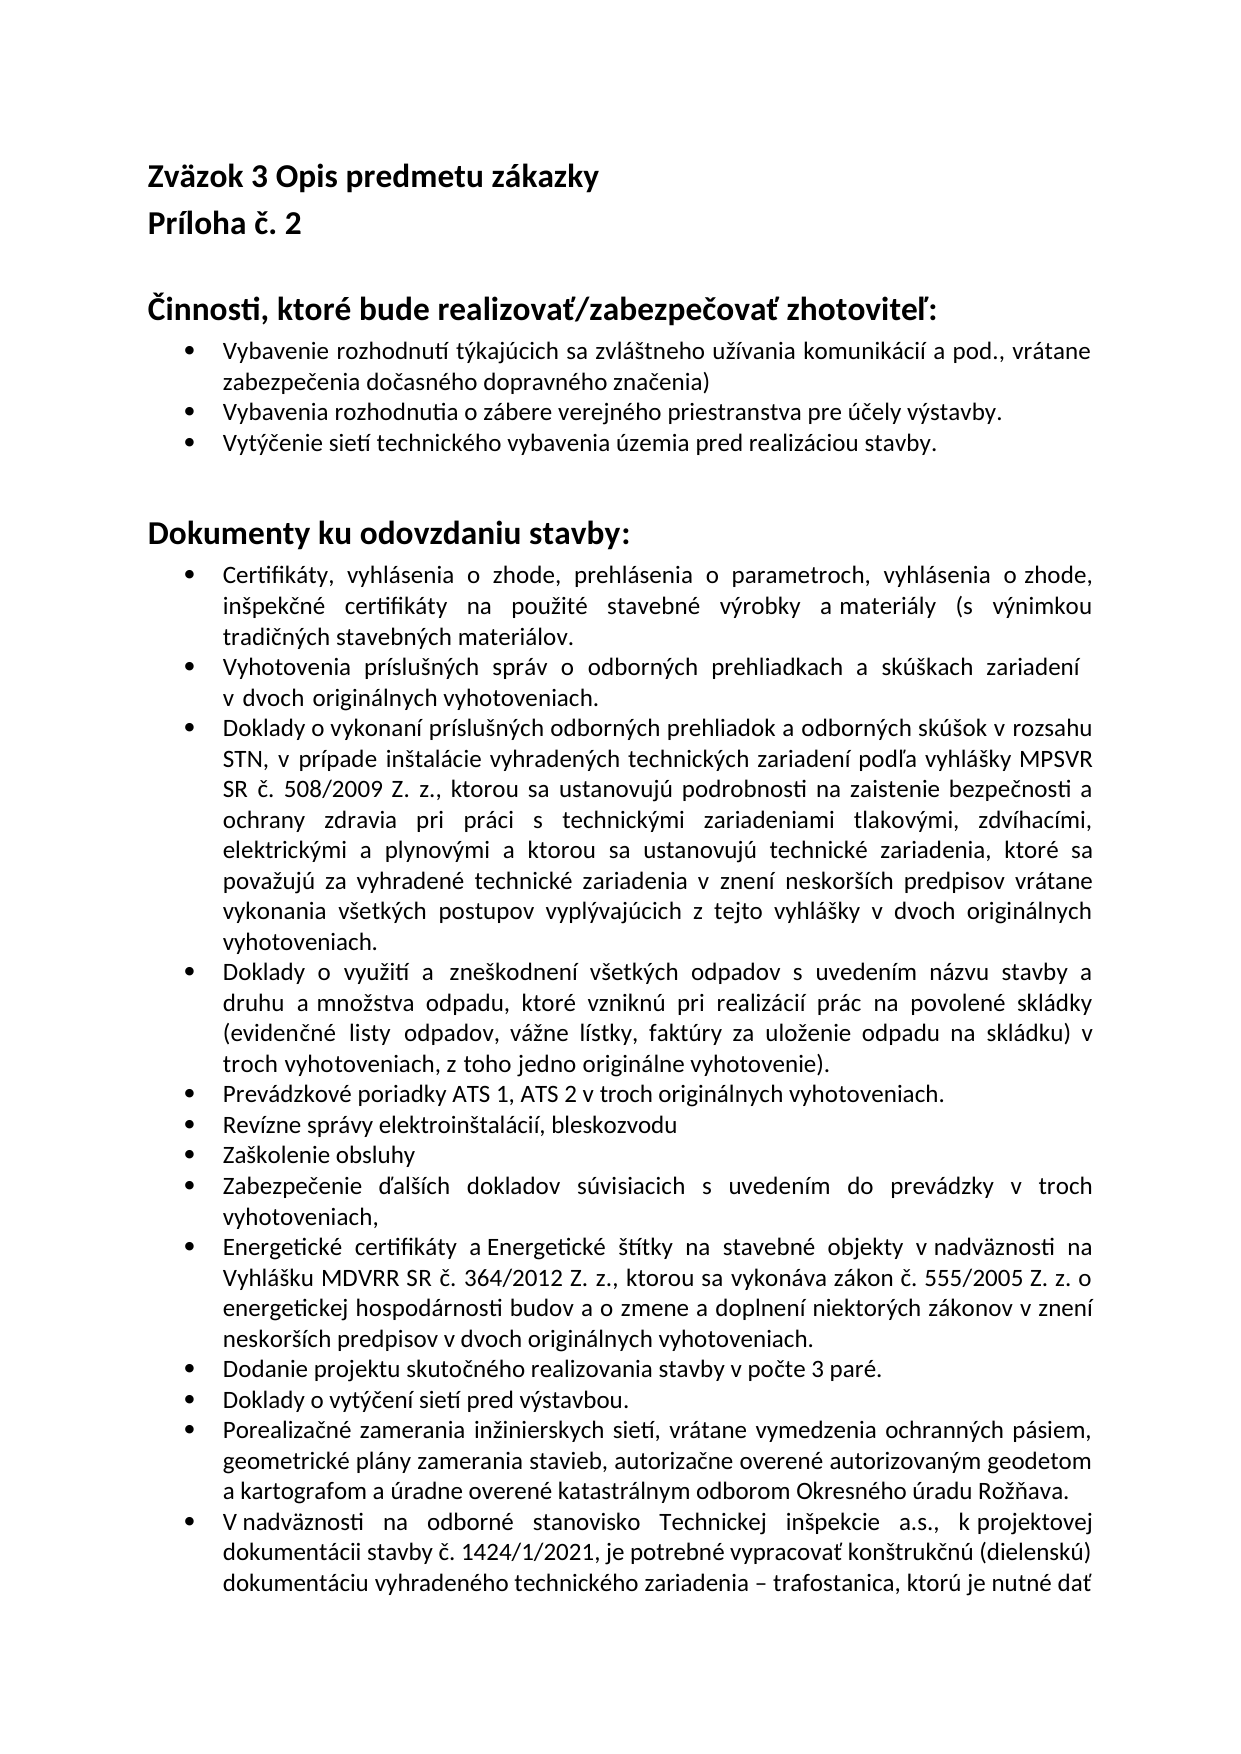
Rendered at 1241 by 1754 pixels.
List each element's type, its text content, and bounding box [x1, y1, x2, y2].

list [185, 1506, 1093, 1597]
list Prevádzkové poriadky ATS 1, ATS 2 v troch originálnych vyhotoveniach. [185, 1078, 1093, 1109]
list Revízne správy elektroinštalácií, bleskozvodu [185, 1109, 1093, 1139]
text Zväzok 3 Opis predmetu zákazky [148, 154, 1093, 195]
list Certifikáty, vyhlásenia o zhode, prehlásenia o parametroch, vyhlásenia o zhode, inšpekčné certifikáty na použité stavebné výrobky a materiály (s výnimkou tradičných stavebných materiálov. [185, 560, 1093, 651]
text Dokumenty ku odovzdaniu stavby: [148, 512, 1093, 553]
text Príloha č. 2 [148, 202, 1093, 243]
text Činnosti, ktoré bude realizovať/zabezpečovať zhotoviteľ: [148, 287, 1093, 328]
list Dodanie projektu skutočného realizovania stavby v počte 3 paré. [185, 1353, 1093, 1384]
list Doklady o vykonaní príslušných odborných prehliadok a odborných skúšok v rozsahu STN, v prípade inštalácie vyhradených technických zariadení podľa vyhlášky MPSVR SR č. 508/2009 Z. z., ktorou sa ustanovujú podrobnosti na zaistenie bezpečnosti a ochrany zdravia pri práci s technickými zariadeniami tlakovými, zdvíhacími, elektrickými a plynovými a ktorou sa ustanovujú technické zariadenia, ktoré sa považujú za vyhradené technické zariadenia v znení neskorších predpisov vrátane vykonania všetkých postupov vyplývajúcich z tejto vyhlášky v dvoch originálnych vyhotoveniach. [185, 712, 1093, 956]
list Vyhotovenia príslušných správ o odborných prehliadkach a skúškach zariadení v dvoch originálnych vyhotoveniach. [185, 651, 1093, 712]
list Energetické certifikáty a Energetické štítky na stavebné objekty v nadväznosti na Vyhlášku MDVRR SR č. 364/2012 Z. z., ktorou sa vykonáva zákon č. 555/2005 Z. z. o energetickej hospodárnosti budov a o zmene a doplnení niektorých zákonov v znení neskorších predpisov v dvoch originálnych vyhotoveniach. [185, 1231, 1093, 1353]
list Vytýčenie sietí technického vybavenia územia pred realizáciou stavby. [185, 427, 1093, 457]
list Vybavenie rozhodnutí týkajúcich sa zvláštneho užívania komunikácií a pod., vrátane zabezpečenia dočasného dopravného značenia) [185, 335, 1093, 396]
list Porealizačné zamerania inžinierskych sietí, vrátane vymedzenia ochranných pásiem, geometrické plány zamerania stavieb, autorizačne overené autorizovaným geodetom a kartografom a úradne overené katastrálnym odborom Okresného úradu Rožňava. [185, 1414, 1093, 1506]
list Zaškolenie obsluhy [185, 1139, 1093, 1170]
list Zabezpečenie ďalších dokladov súvisiacich s uvedením do prevádzky v troch vyhotoveniach, [185, 1170, 1093, 1231]
list Doklady o využití a zneškodnení všetkých odpadov s uvedením názvu stavby a druhu a množstva odpadu, ktoré vzniknú pri realizácií prác na povolené skládky (evidenčné listy odpadov, vážne lístky, faktúry za uloženie odpadu na skládku) v troch vyhotoveniach, z toho jedno originálne vyhotovenie). [185, 956, 1093, 1078]
list Vybavenia rozhodnutia o zábere verejného priestranstva pre účely výstavby. [185, 396, 1093, 427]
list Doklady o vytýčení sietí pred výstavbou. [185, 1384, 1093, 1414]
